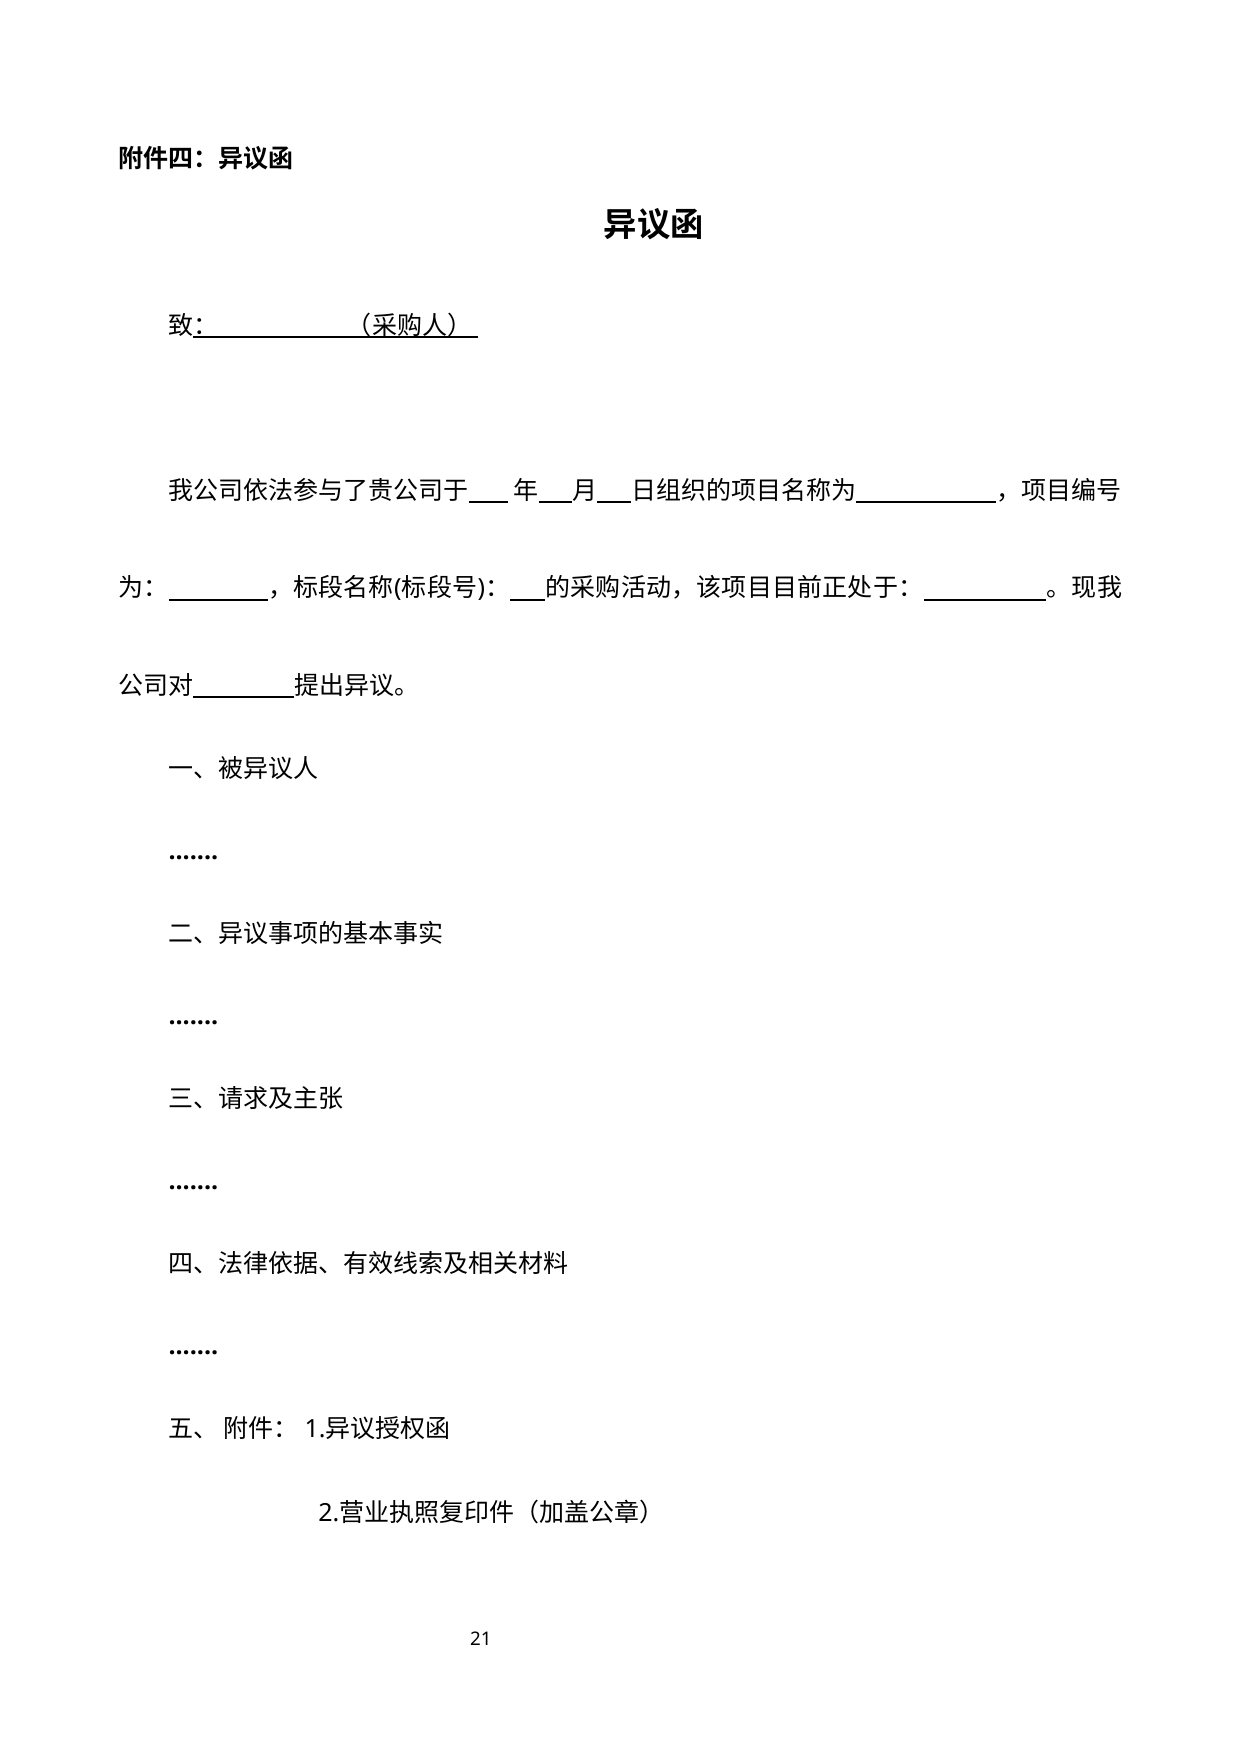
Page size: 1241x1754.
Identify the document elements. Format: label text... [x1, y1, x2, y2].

text 三、请求及主张 [118, 1064, 1122, 1129]
text 2.营业执照复印件（加盖公章） [118, 1478, 1122, 1543]
text 五、 附件： 1.异议授权函 [118, 1394, 1122, 1459]
text ....... [118, 1313, 1122, 1378]
text 附件四：异议函 [118, 124, 1122, 189]
text 致： （采购人） [118, 291, 1122, 356]
text ....... [118, 817, 1122, 882]
text 我公司依法参与了贵公司于 年 月 日组织的项目名称为 ，项目编号为： ，标段名称(标段号)： 的采购活动，该项目目前正处于： 。现我公司对 提出异议。 [118, 456, 1122, 716]
text 四、法律依据、有效线索及相关材料 [118, 1229, 1122, 1294]
text ....... [118, 1147, 1122, 1212]
text 异议函 [118, 189, 1122, 254]
text 二、异议事项的基本事实 [118, 899, 1122, 964]
text ....... [118, 982, 1122, 1047]
text 一、被异议人 [118, 734, 1122, 799]
